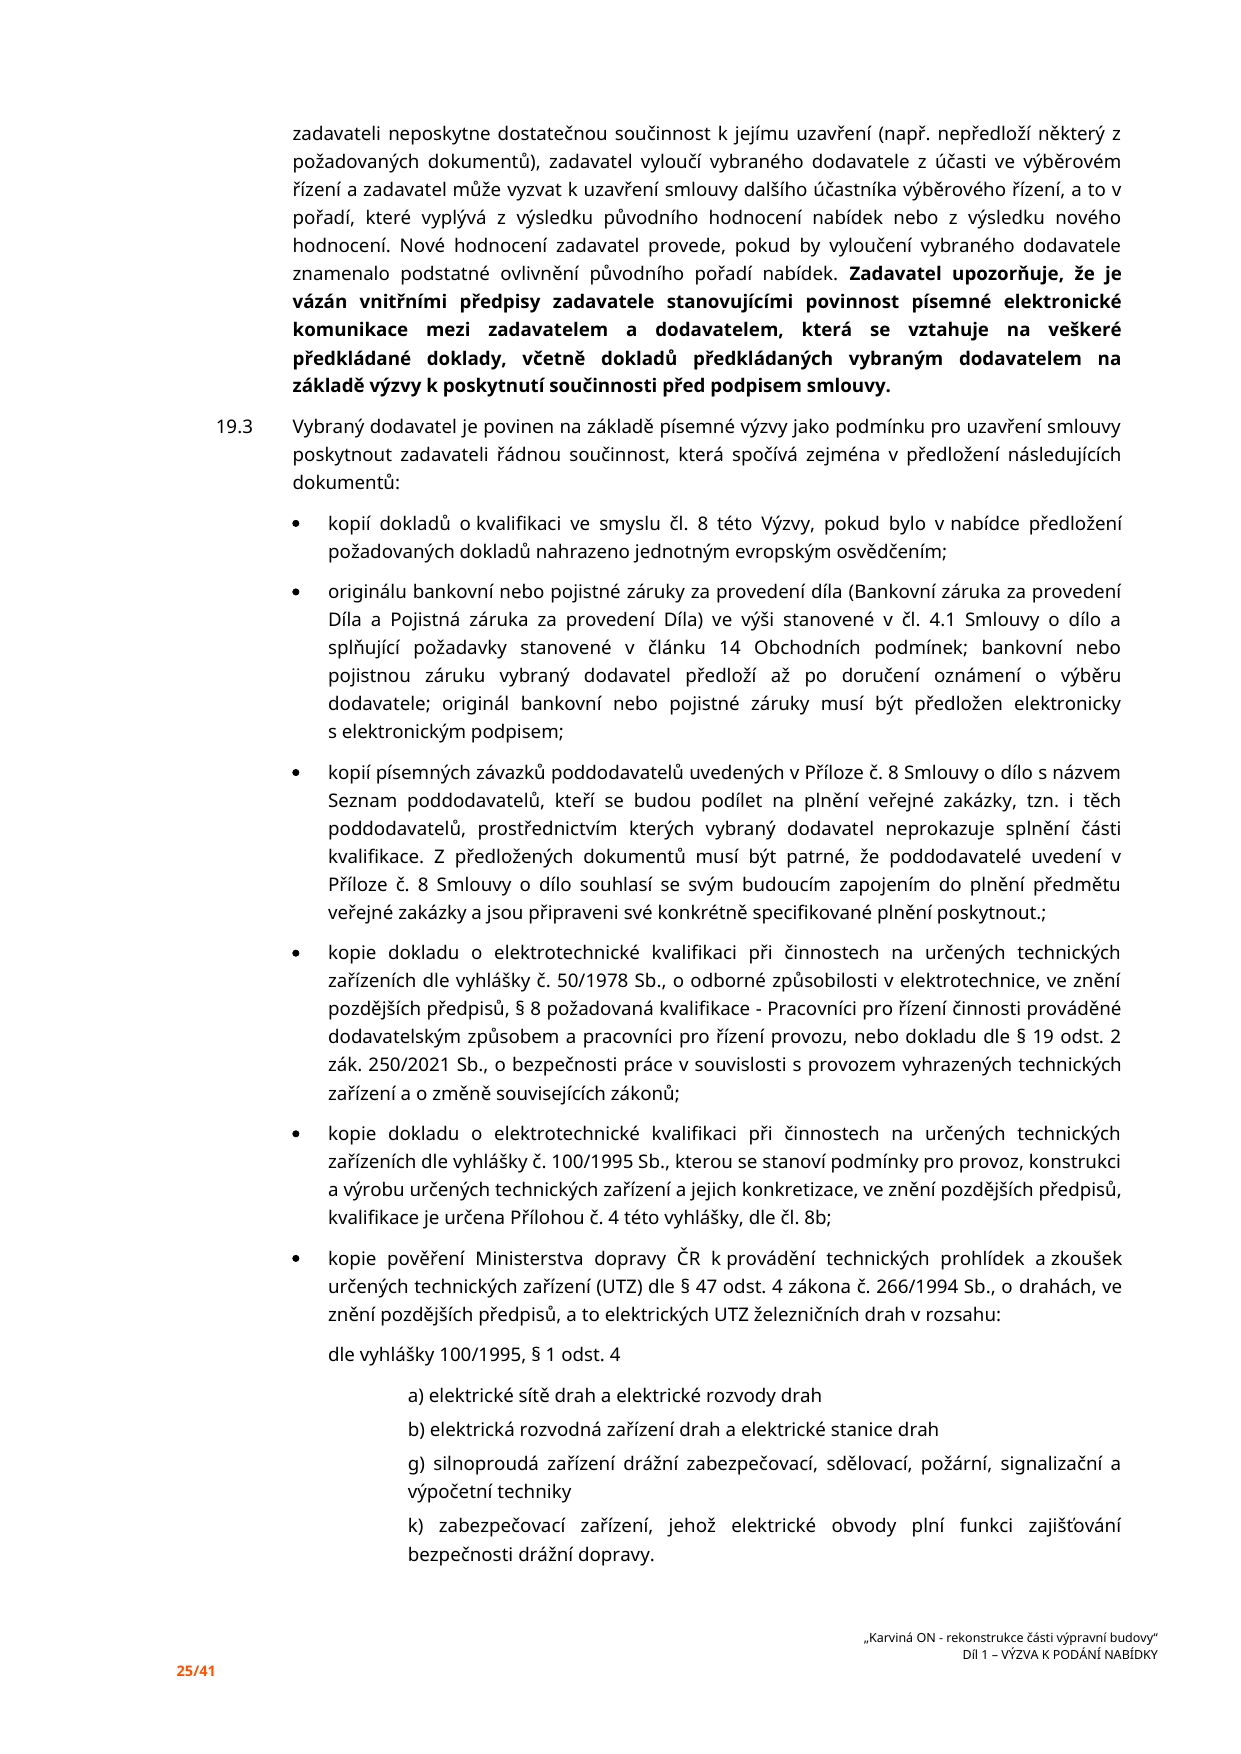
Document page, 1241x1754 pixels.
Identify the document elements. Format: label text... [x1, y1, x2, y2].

text kopie dokladu o elektrotechnické kvalifikaci při činnostech na určených technických zařízeních dle vyhlášky č. 50/1978 Sb., o odborné způsobilosti v elektrotechnice, ve znění pozdějších předpisů, § 8 požadovaná kvalifikace - Pracovníci pro řízení činnosti prováděné dodavatelským způsobem a pracovníci pro řízení provozu, nebo dokladu dle § 19 odst. 2 zák. 250/2021 Sb., o bezpečnosti práce v souvislosti s provozem vyhrazených technických zařízení a o změně souvisejících zákonů; [292, 940, 1122, 1105]
text kopií písemných závazků poddodavatelů uvedených v Příloze č. 8 Smlouvy o dílo s názvem Seznam poddodavatelů, kteří se budou podílet na plnění veřejné zakázky, tzn. i těch poddodavatelů, prostřednictvím kterých vybraný dodavatel neprokazuje splnění části kvalifikace. Z předložených dokumentů musí být patrné, že poddodavatelé uvedení v Příloze č. 8 Smlouvy o dílo souhlasí se svým budoucím zapojením do plnění předmětu veřejné zakázky a jsou připraveni své konkrétně specifikované plnění poskytnout.; [292, 759, 1122, 925]
list a) elektrické sítě drah a elektrické rozvody drah [408, 1382, 1122, 1407]
list k) zabezpečovací zařízení, jehož elektrické obvody plní funkci zajišťování bezpečnosti drážní dopravy. [408, 1513, 1122, 1566]
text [216, 121, 1122, 398]
list dle vyhlášky 100/1995, § 1 odst. 4 [328, 1341, 1122, 1367]
text originálu bankovní nebo pojistné záruky za provedení díla (Bankovní záruka za provedení Díla a Pojistná záruka za provedení Díla) ve výši stanovené v čl. 4.1 Smlouvy o dílo a splňující požadavky stanovené v článku 14 Obchodních podmínek; bankovní nebo pojistnou záruku vybraný dodavatel předloží až po doručení oznámení o výběru dodavatele; originál bankovní nebo pojistné záruky musí být předložen elektronicky s elektronickým podpisem; [292, 578, 1122, 744]
text kopií dokladů o kvalifikaci ve smyslu čl. 8 této Výzvy, pokud bylo v nabídce předložení požadovaných dokladů nahrazeno jednotným evropským osvědčením; [292, 510, 1122, 563]
text kopie dokladu o elektrotechnické kvalifikaci při činnostech na určených technických zařízeních dle vyhlášky č. 100/1995 Sb., kterou se stanoví podmínky pro provoz, konstrukci a výrobu určených technických zařízení a jejich konkretizace, ve znění pozdějších předpisů, kvalifikace je určena Přílohou č. 4 této vyhlášky, dle čl. 8b; [292, 1120, 1122, 1230]
text Vybraný dodavatel je povinen na základě písemné výzvy jako podmínku pro uzavření smlouvy poskytnout zadavateli řádnou součinnost, která spočívá zejména v předložení následujících dokumentů: [216, 413, 1122, 495]
list g) silnoproudá zařízení drážní zabezpečovací, sdělovací, požární, signalizační a výpočetní techniky [408, 1451, 1122, 1504]
text kopie pověření Ministerstva dopravy ČR k provádění technických prohlídek a zkoušek určených technických zařízení (UTZ) dle § 47 odst. 4 zákona č. 266/1994 Sb., o drahách, ve znění pozdějších předpisů, a to elektrických UTZ železničních drah v rozsahu: [292, 1245, 1122, 1326]
list b) elektrická rozvodná zařízení drah a elektrické stanice drah [408, 1416, 1122, 1442]
